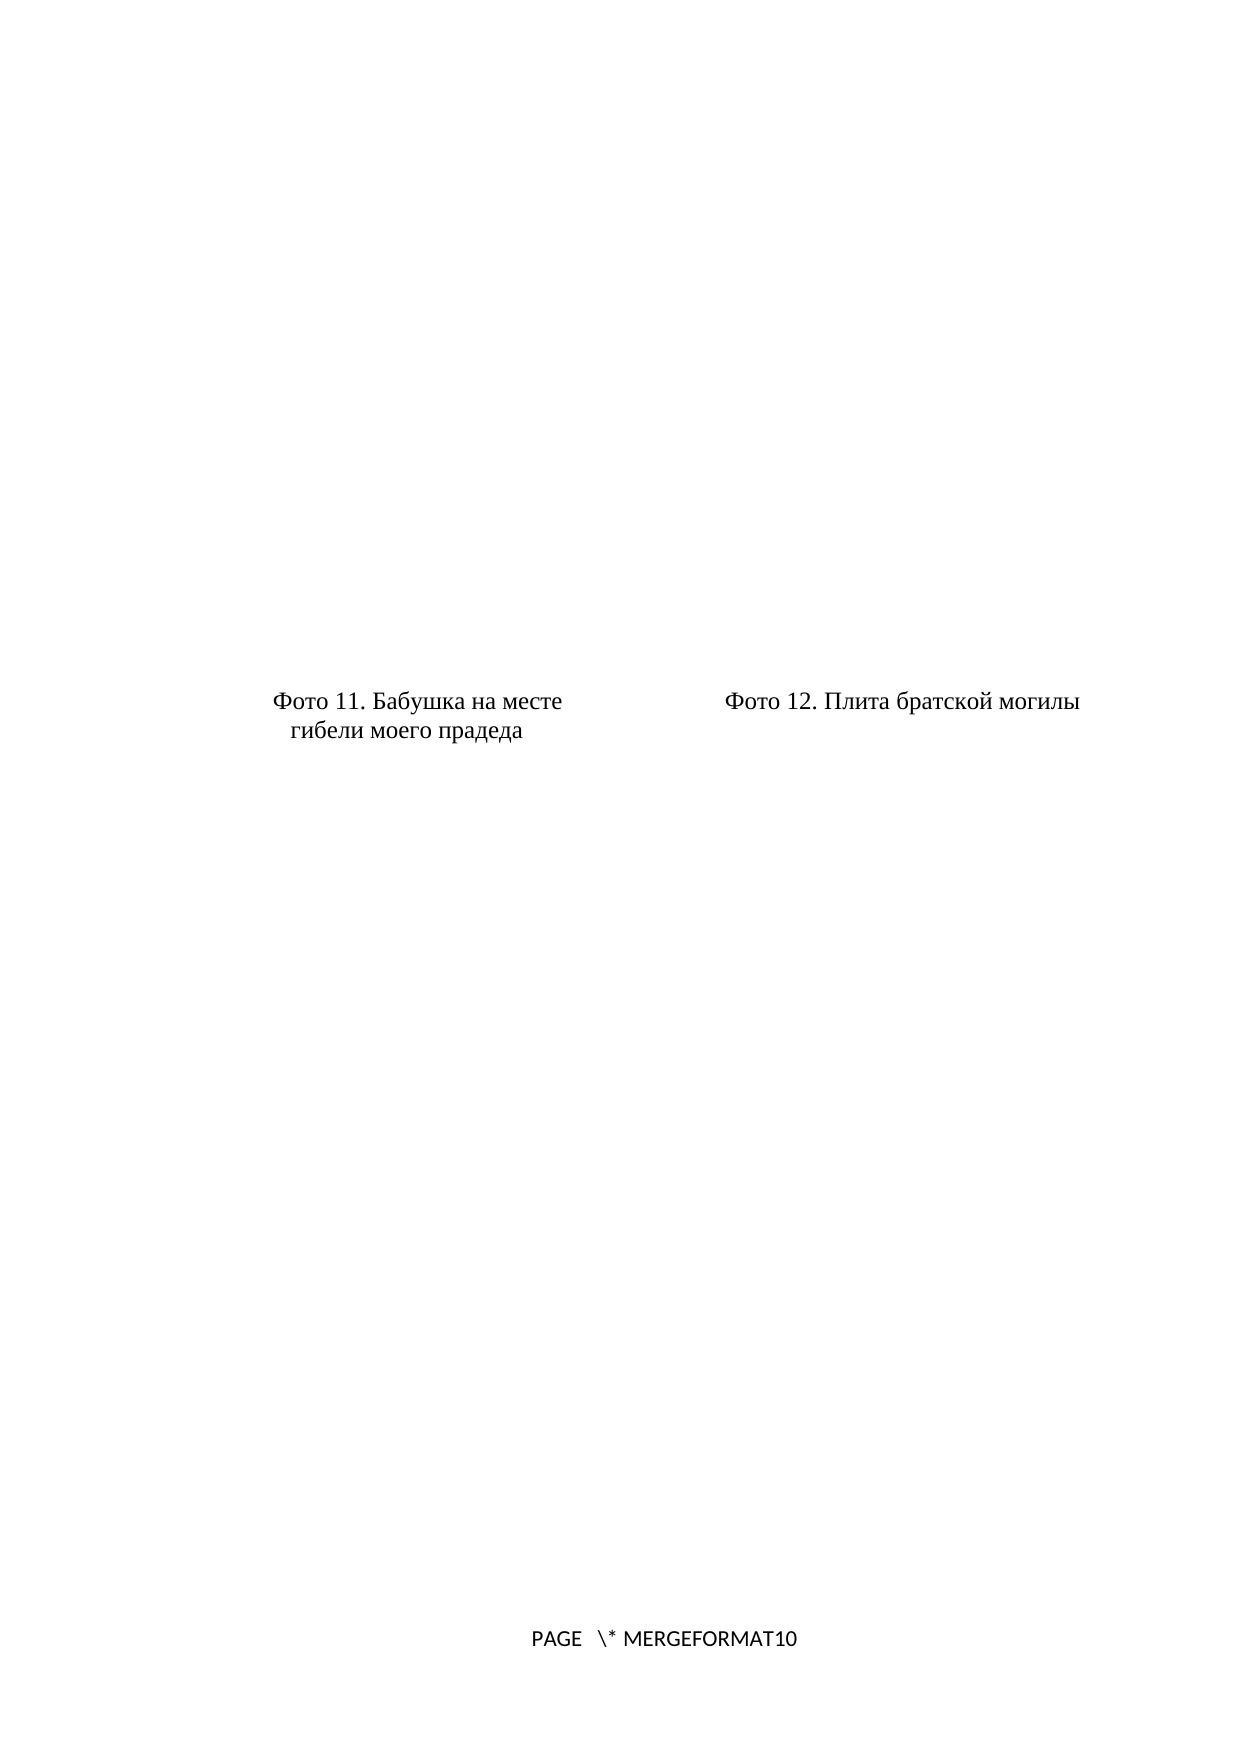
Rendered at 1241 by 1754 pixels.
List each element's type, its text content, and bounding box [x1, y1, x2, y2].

text гибели моего прадеда [222, 715, 1181, 743]
text Фото 11. Бабушка на месте Фото 12. Плита братской могилы [222, 686, 1181, 715]
